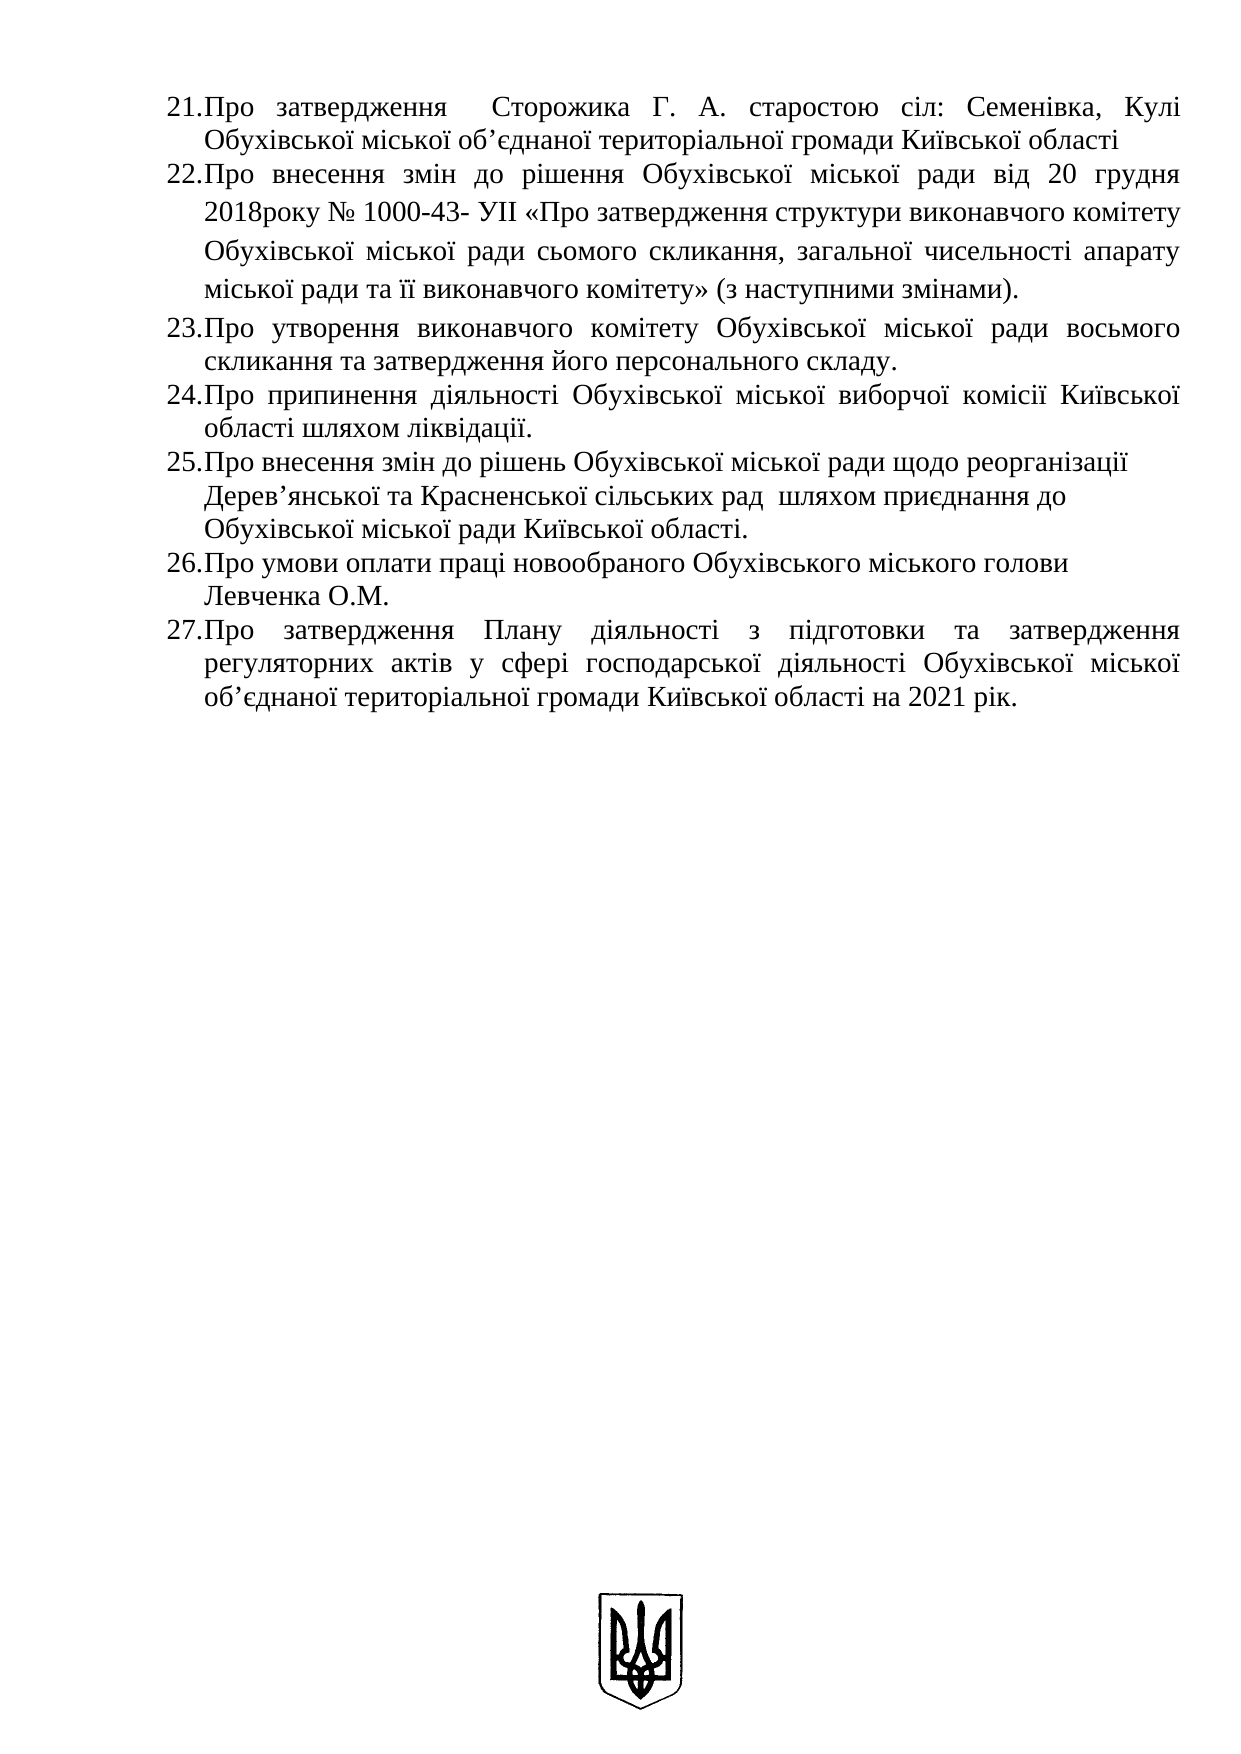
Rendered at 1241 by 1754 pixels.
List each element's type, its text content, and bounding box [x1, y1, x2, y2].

list Про припинення діяльності Обухівської міської виборчої комісії Київської області шляхом ліквідації. [166, 377, 1181, 444]
list Про затвердження Сторожика Г. А. старостою сіл: Семенівка, Кулі Обухівської міської об’єднаної територіальної громади Київської області [166, 89, 1181, 156]
list Про внесення змін до рішень Обухівської міської ради щодо реорганізації Дерев’янської та Красненської сільських рад шляхом приєднання до Обухівської міської ради Київської області. [166, 444, 1181, 545]
picture [597, 1592, 684, 1710]
list Про затвердження Плану діяльності з підготовки та затвердження регуляторних актів у сфері господарської діяльності Обухівської міської об’єднаної територіальної громади Київської області на 2021 рік. [166, 612, 1181, 712]
list Про умови оплати праці новообраного Обухівського міського голови Левченка О.М. [166, 545, 1181, 612]
list Про внесення змін до рішення Обухівської міської ради від 20 грудня 2018року № 1000-43- УІІ «Про затвердження структури виконавчого комітету Обухівської міської ради сьомого скликання, загальної чисельності апарату міської ради та її виконавчого комітету» (з наступними змінами). [166, 156, 1181, 305]
list Про утворення виконавчого комітету Обухівської міської ради восьмого скликання та затвердження його персонального складу. [166, 310, 1181, 377]
